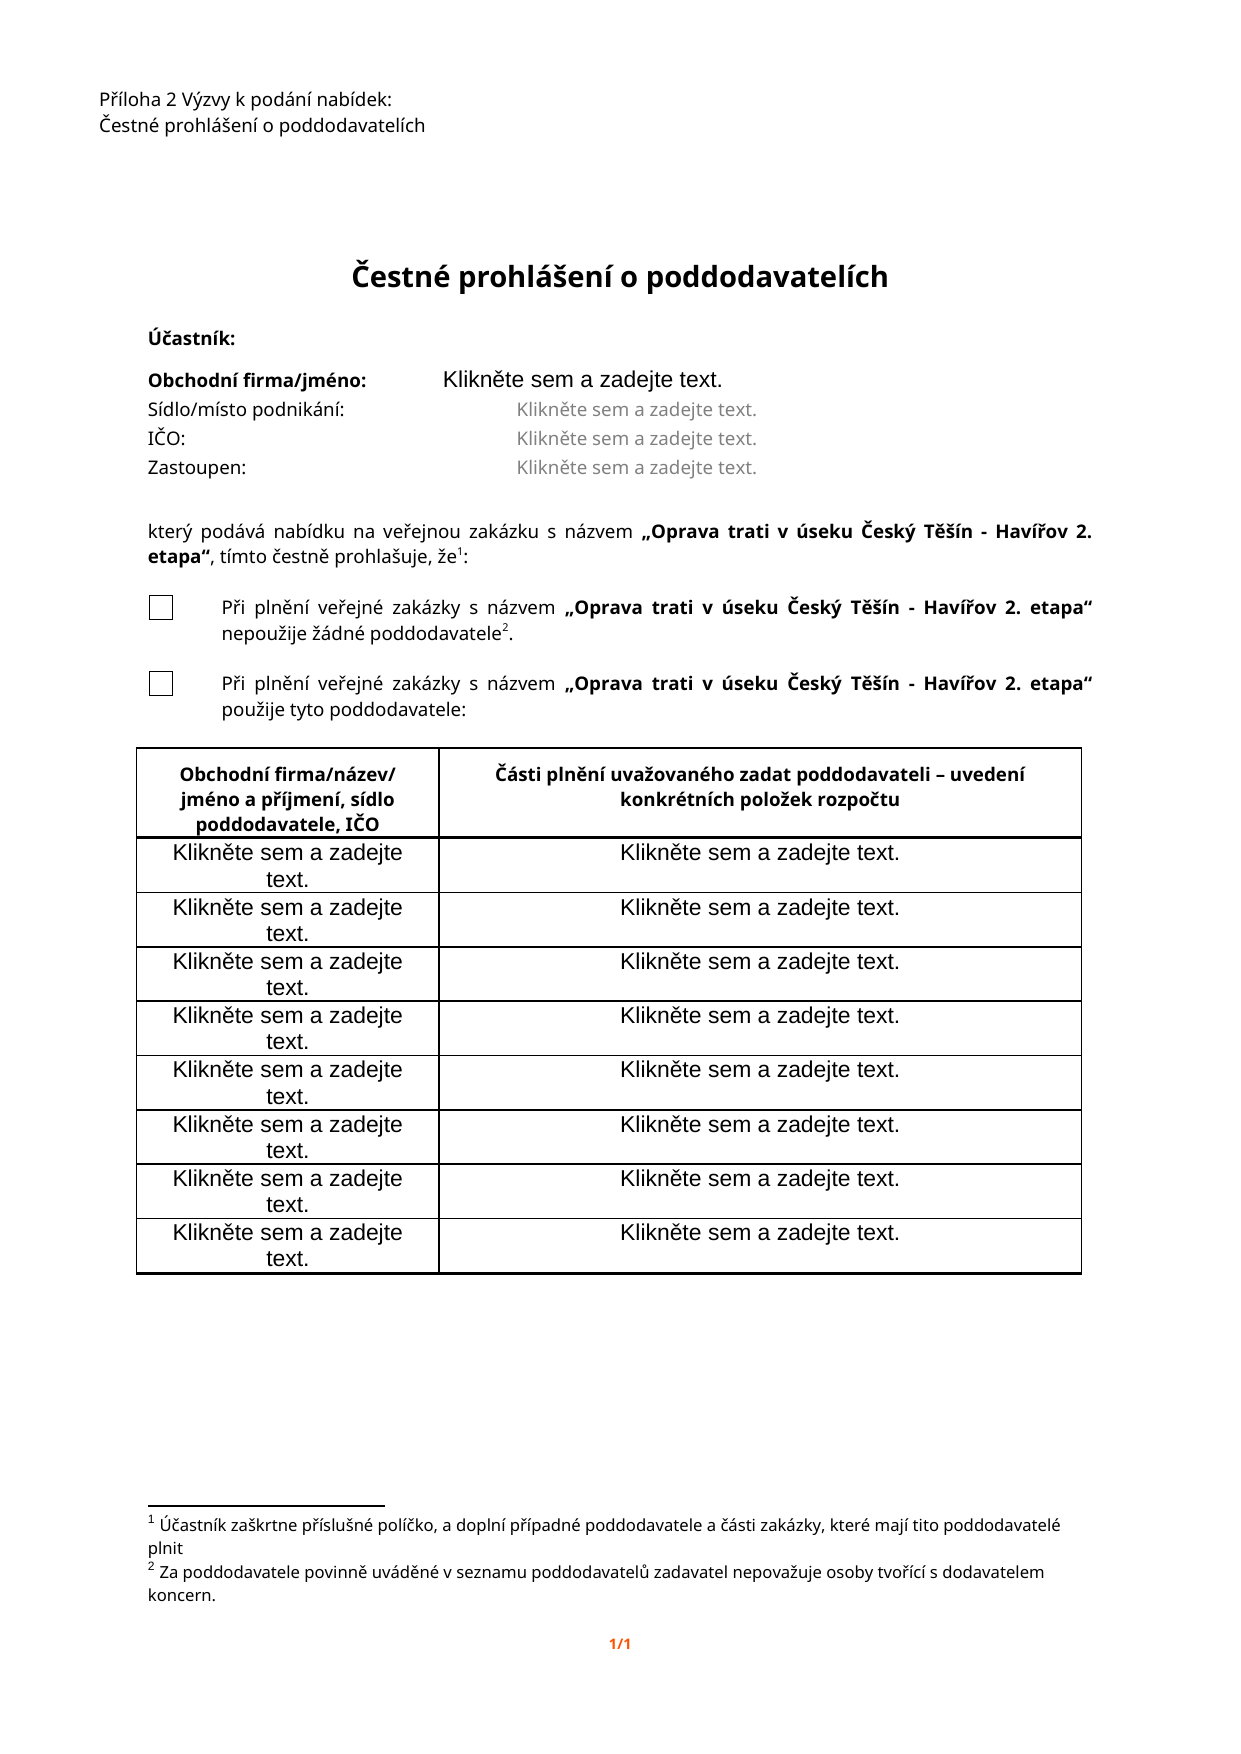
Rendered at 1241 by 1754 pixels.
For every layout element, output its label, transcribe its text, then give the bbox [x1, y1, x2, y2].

text Sídlo/místo podnikání: [148, 393, 1093, 422]
text Při plnění veřejné zakázky s názvem „Oprava trati v úseku Český Těšín - Havířov 2. etapa“ použije tyto poddodavatele: [148, 670, 1093, 721]
text IČO: [148, 422, 1093, 451]
text Zastoupen: [148, 451, 1093, 480]
text Při plnění veřejné zakázky s názvem „Oprava trati v úseku Český Těšín - Havířov 2. etapa“ nepoužije žádné poddodavatele. [148, 594, 1093, 645]
table_header Obchodní firma/název/ jméno a příjmení, sídlo poddodavatele, IČO [137, 749, 438, 836]
text Účastník: [148, 321, 1093, 352]
title Čestné prohlášení o poddodavatelích [148, 256, 1093, 296]
table_header Části plnění uvažovaného zadat poddodavateli – uvedení konkrétních položek rozpočtu [440, 749, 1081, 836]
text Obchodní firma/jméno: [148, 364, 1093, 393]
text který podává nabídku na veřejnou zakázku s názvem „Oprava trati v úseku Český Těšín - Havířov 2. etapa“, tímto čestně prohlašuje, že: [148, 518, 1093, 569]
